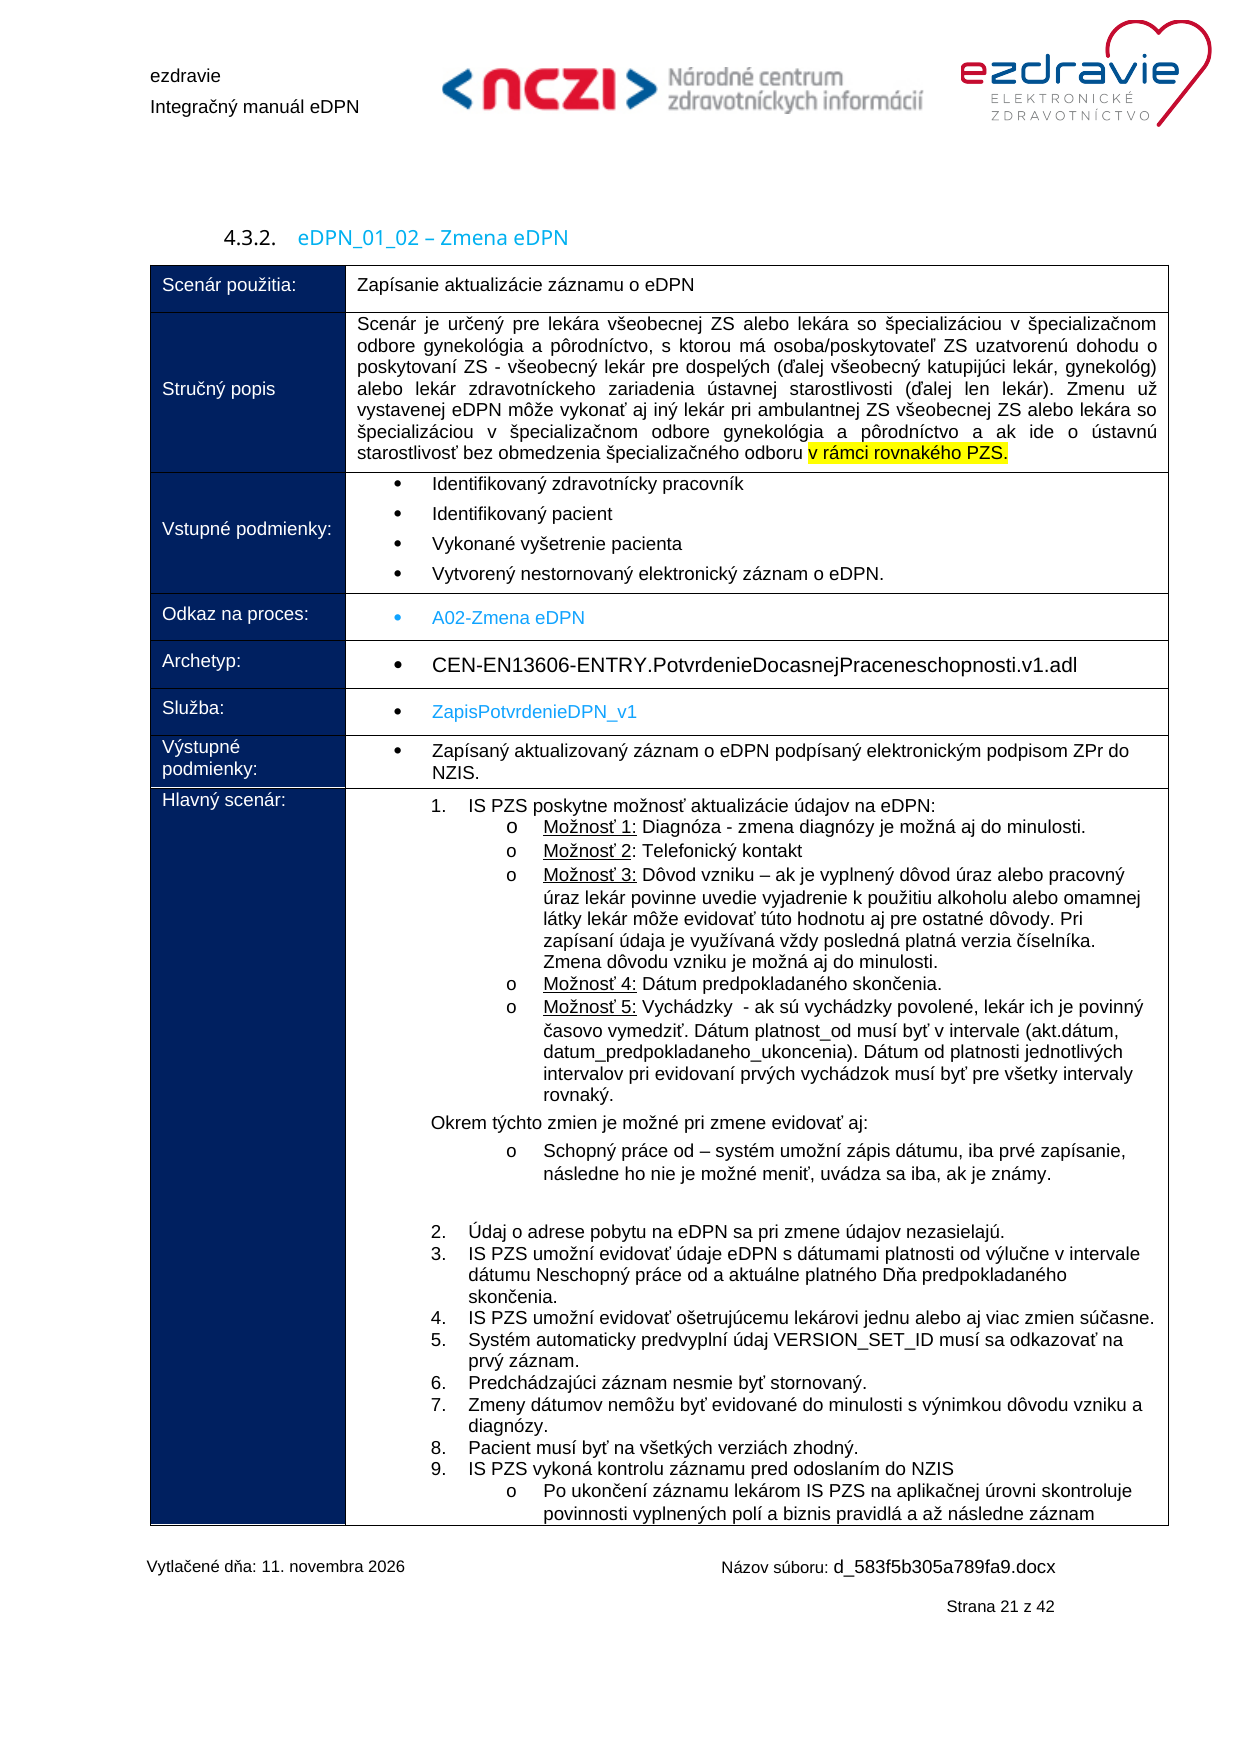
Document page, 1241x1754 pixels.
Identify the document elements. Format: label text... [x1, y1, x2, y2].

table_cell Scenár je určený pre lekára všeobecnej ZS alebo lekára so špecializáciou v špecializačnom odbore gynekológia a pôrodníctvo, s ktorou má osoba/poskytovateľ ZS uzatvorenú dohodu o poskytovaní ZS - všeobecný lekár pre dospelých (ďalej všeobecný katupijúci lekár, gynekológ) alebo lekár zdravotníckeho zariadenia ústavnej starostlivosti (ďalej len lekár). Zmenu už vystavenej eDPN môže vykonať aj iný lekár pri ambulantnej ZS všeobecnej ZS alebo lekára so špecializáciou v špecializačnom odbore gynekológia a pôrodníctvo a ak ide o ústavnú starostlivosť bez obmedzenia špecializačného odboru v rámci rovnakého PZS. [346, 313, 1168, 472]
table_cell Archetyp: [151, 641, 345, 688]
table_header Scenár použitia: [151, 266, 345, 312]
table_cell Odkaz na proces: [151, 594, 345, 640]
table_cell A02-Zmena eDPN [346, 594, 1168, 640]
table_cell ZapisPotvrdenieDPN_v1 [346, 689, 1168, 735]
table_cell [346, 789, 1168, 1524]
subtitle eDPN_01_02 – Zmena eDPN [224, 223, 1090, 252]
table_cell Služba: [151, 689, 345, 735]
table_cell Zapísaný aktualizovaný záznam o eDPN podpísaný elektronickým podpisom ZPr do NZIS. [346, 736, 1168, 787]
table_cell Hlavný scenár: [151, 789, 345, 1524]
picture [442, 67, 924, 114]
table_cell CEN-EN13606-ENTRY.PotvrdenieDocasnejPraceneschopnosti.v1.adl [346, 641, 1168, 688]
table_cell Stručný popis [151, 313, 345, 472]
table_cell Vstupné podmienky: [151, 473, 345, 593]
table_cell Identifikovaný zdravotnícky pracovník Identifikovaný pacient Vykonané vyšetrenie pacienta Vytvorený nestornovaný elektronický záznam o eDPN. [346, 473, 1168, 593]
table_cell Výstupné podmienky: [151, 736, 345, 787]
picture [961, 20, 1212, 127]
table_header Zapísanie aktualizácie záznamu o eDPN [346, 266, 1168, 312]
